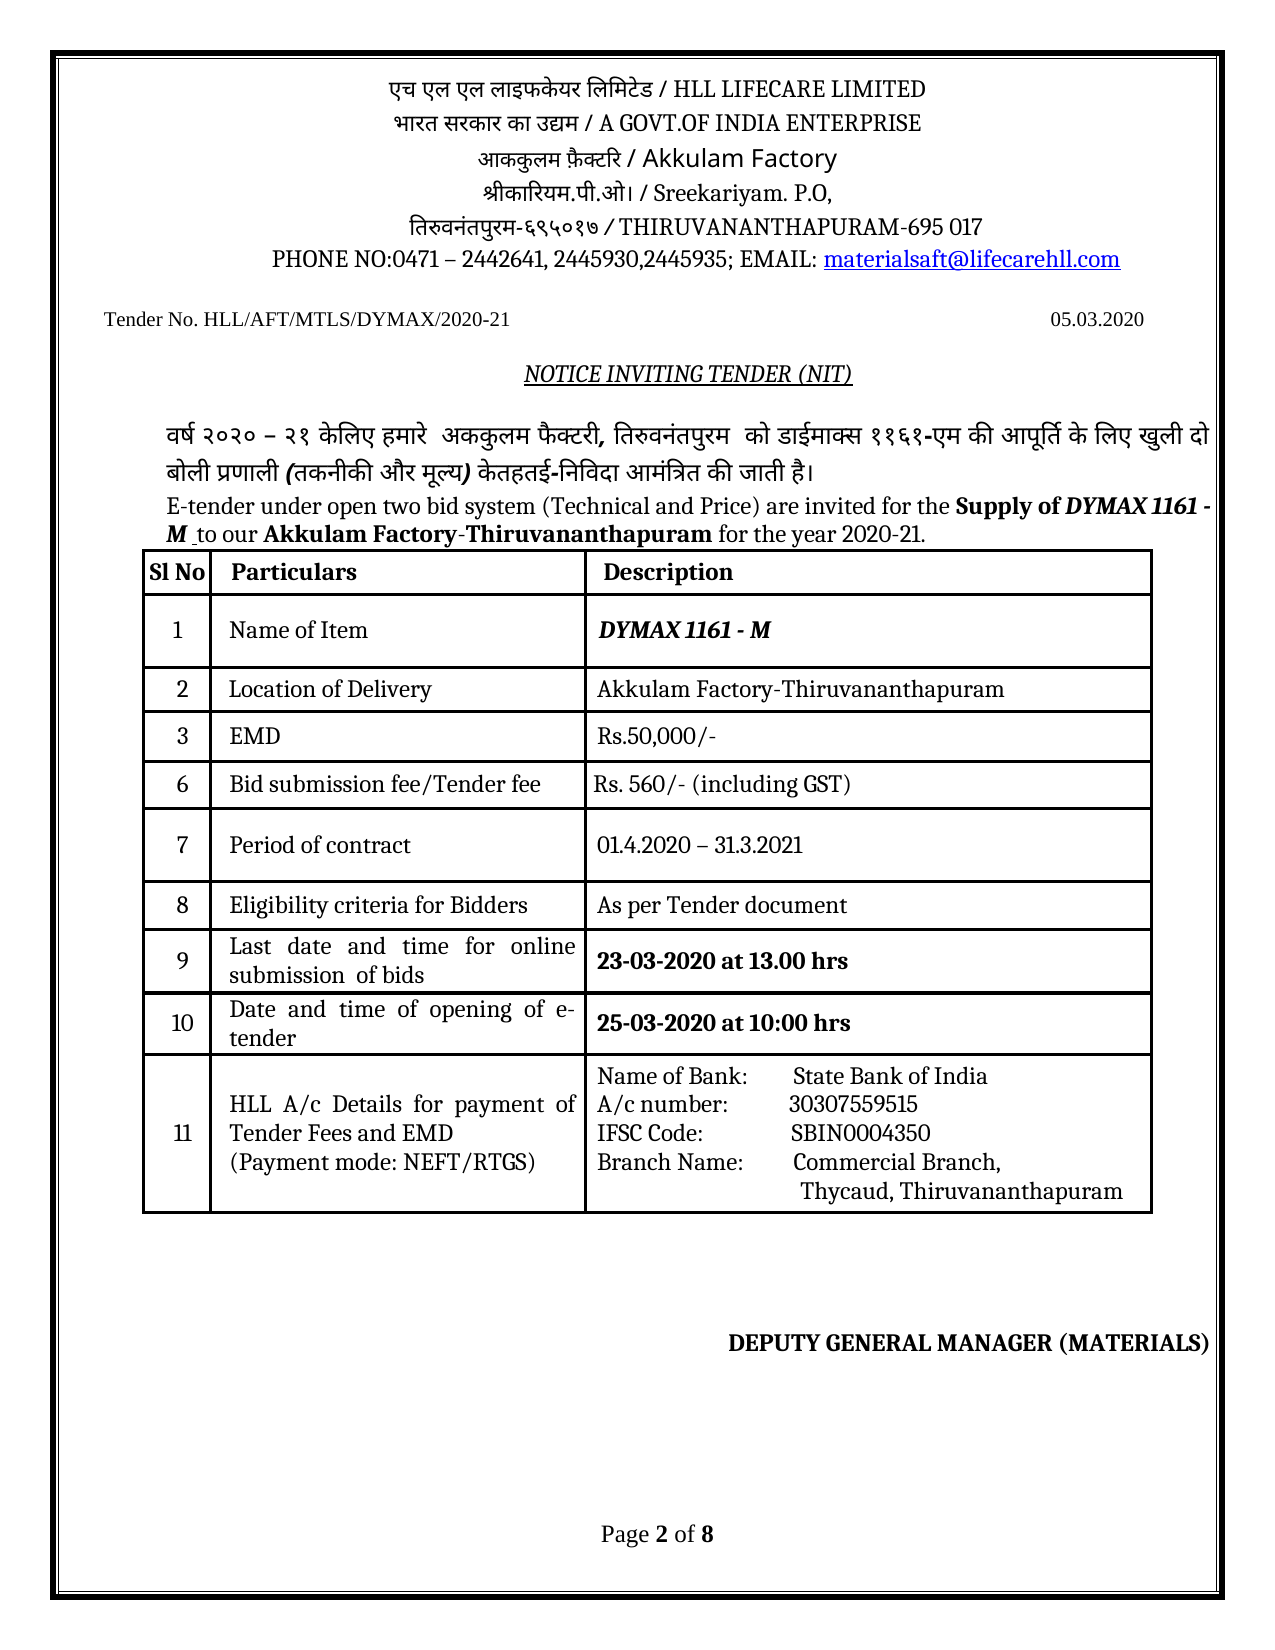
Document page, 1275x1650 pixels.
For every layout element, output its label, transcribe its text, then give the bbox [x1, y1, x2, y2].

table_cell 6 [145, 763, 209, 807]
table_header Sl No [145, 552, 209, 593]
table_cell As per Tender document [587, 883, 1150, 927]
table_cell 10 [145, 995, 209, 1053]
text वर्ष २०२० – २१ केलिए हमारे अककुलम फैक्टरी, तिरुवनंतपुरम को डाईमाक्स ११६१-एम की आपूर्ति के लिए खुली दो बोली प्रणाली (तकनीकी और मूल्य) केतहतई-निविदा आमंत्रित की जाती है। [166, 418, 1211, 492]
table_cell Bid submission fee/Tender fee [212, 763, 584, 807]
table_cell Eligibility criteria for Bidders [212, 883, 584, 927]
table_cell Name of Item [212, 596, 584, 666]
table_cell Location of Delivery [212, 669, 584, 709]
table_cell Period of contract [212, 810, 584, 880]
table_cell EMD [212, 713, 584, 759]
table_cell DYMAX 1161 - M [587, 596, 1150, 666]
table_cell 7 [145, 810, 209, 880]
text E-tender under open two bid system (Technical and Price) are invited for the Supply of DYMAX 1161 - M to our Akkulam Factory-Thiruvananthapuram for the year 2020-21. [166, 492, 1211, 549]
text DEPUTY GENERAL MANAGER (MATERIALS) [166, 1329, 1211, 1358]
table_header Particulars [212, 552, 584, 593]
table_cell 8 [145, 883, 209, 927]
table_cell Date and time of opening of e-tender [212, 995, 584, 1053]
table_cell Name of Bank: State Bank of India A/c number: 30307559515 IFSC Code: SBIN0004350 Branch Name: Commercial Branch, Thycaud, Thiruvananthapuram [587, 1056, 1150, 1211]
table_header Description [587, 552, 1150, 593]
table_cell 23-03-2020 at 13.00 hrs [587, 931, 1150, 991]
table_cell 2 [145, 669, 209, 709]
table_cell HLL A/c Details for payment of Tender Fees and EMD (Payment mode: NEFT/RTGS) [212, 1056, 584, 1211]
table_cell Rs. 560/- (including GST) [587, 763, 1150, 807]
table_cell 25-03-2020 at 10:00 hrs [587, 995, 1150, 1053]
table_cell Last date and time for online submission of bids [212, 931, 584, 991]
table_cell 9 [145, 931, 209, 991]
table_cell 11 [145, 1056, 209, 1211]
table_cell 3 [145, 713, 209, 759]
table_cell 01.4.2020 – 31.3.2021 [587, 810, 1150, 880]
table_cell Akkulam Factory-Thiruvananthapuram [587, 669, 1150, 709]
table_cell 1 [145, 596, 209, 666]
table_cell Rs.50,000/- [587, 713, 1150, 759]
text NOTICE INVITING TENDER (NIT) [166, 360, 1211, 389]
